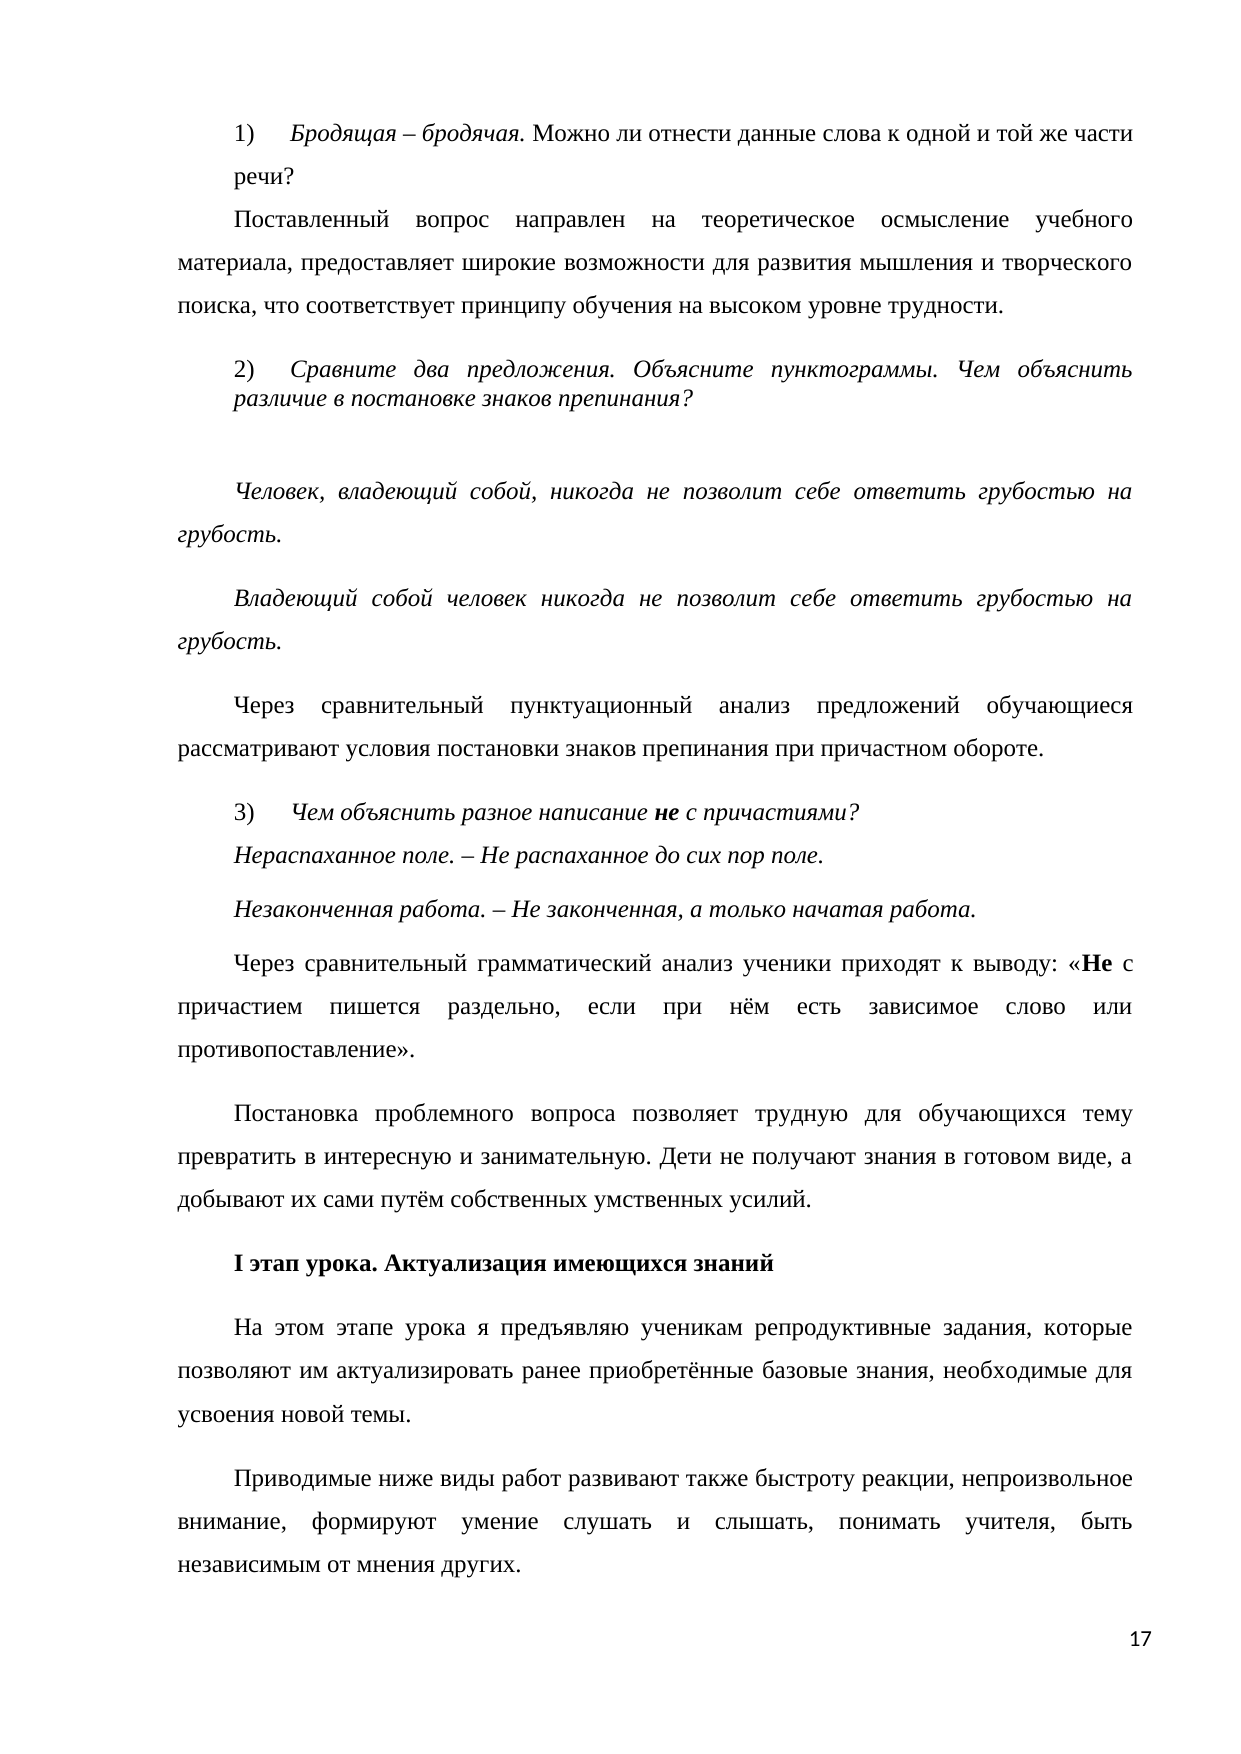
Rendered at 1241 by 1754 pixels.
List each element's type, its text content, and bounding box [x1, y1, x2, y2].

text I этап урока. Актуализация имеющихся знаний [177, 1248, 1133, 1277]
text Человек, владеющий собой, никогда не позволит себе ответить грубостью на грубость. [177, 476, 1133, 548]
text Через сравнительный пунктуационный анализ предложений обучающиеся рассматривают условия постановки знаков препинания при причастном обороте. [177, 690, 1133, 762]
list Чем объяснить разное написание не с причастиями? [233, 797, 1133, 826]
list Бродящая – бродячая. Можно ли отнести данные слова к одной и той же части речи? [233, 118, 1133, 190]
text Нераспаханное поле. – Не распаханное до сих пор поле. [177, 840, 1133, 869]
text Через сравнительный грамматический анализ ученики приходят к выводу: «Не с причастием пишется раздельно, если при нём есть зависимое слово или противопоставление». [177, 948, 1133, 1063]
list Сравните два предложения. Объясните пунктограммы. Чем объяснить различие в постановке знаков препинания? [233, 354, 1133, 412]
text На этом этапе урока я предъявляю ученикам репродуктивные задания, которые позволяют им актуализировать ранее приобретённые базовые знания, необходимые для усвоения новой темы. [177, 1312, 1133, 1427]
text Приводимые ниже виды работ развивают также быстроту реакции, непроизвольное внимание, формируют умение слушать и слышать, понимать учителя, быть независимым от мнения других. [177, 1463, 1133, 1578]
text Владеющий собой человек никогда не позволит себе ответить грубостью на грубость. [177, 583, 1133, 655]
text Постановка проблемного вопроса позволяет трудную для обучающихся тему превратить в интересную и занимательную. Дети не получают знания в готовом виде, а добывают их сами путём собственных умственных усилий. [177, 1098, 1133, 1213]
text Поставленный вопрос направлен на теоретическое осмысление учебного материала, предоставляет широкие возможности для развития мышления и творческого поиска, что соответствует принципу обучения на высоком уровне трудности. [177, 204, 1133, 319]
text Незаконченная работа. – Не законченная, а только начатая работа. [177, 894, 1133, 923]
